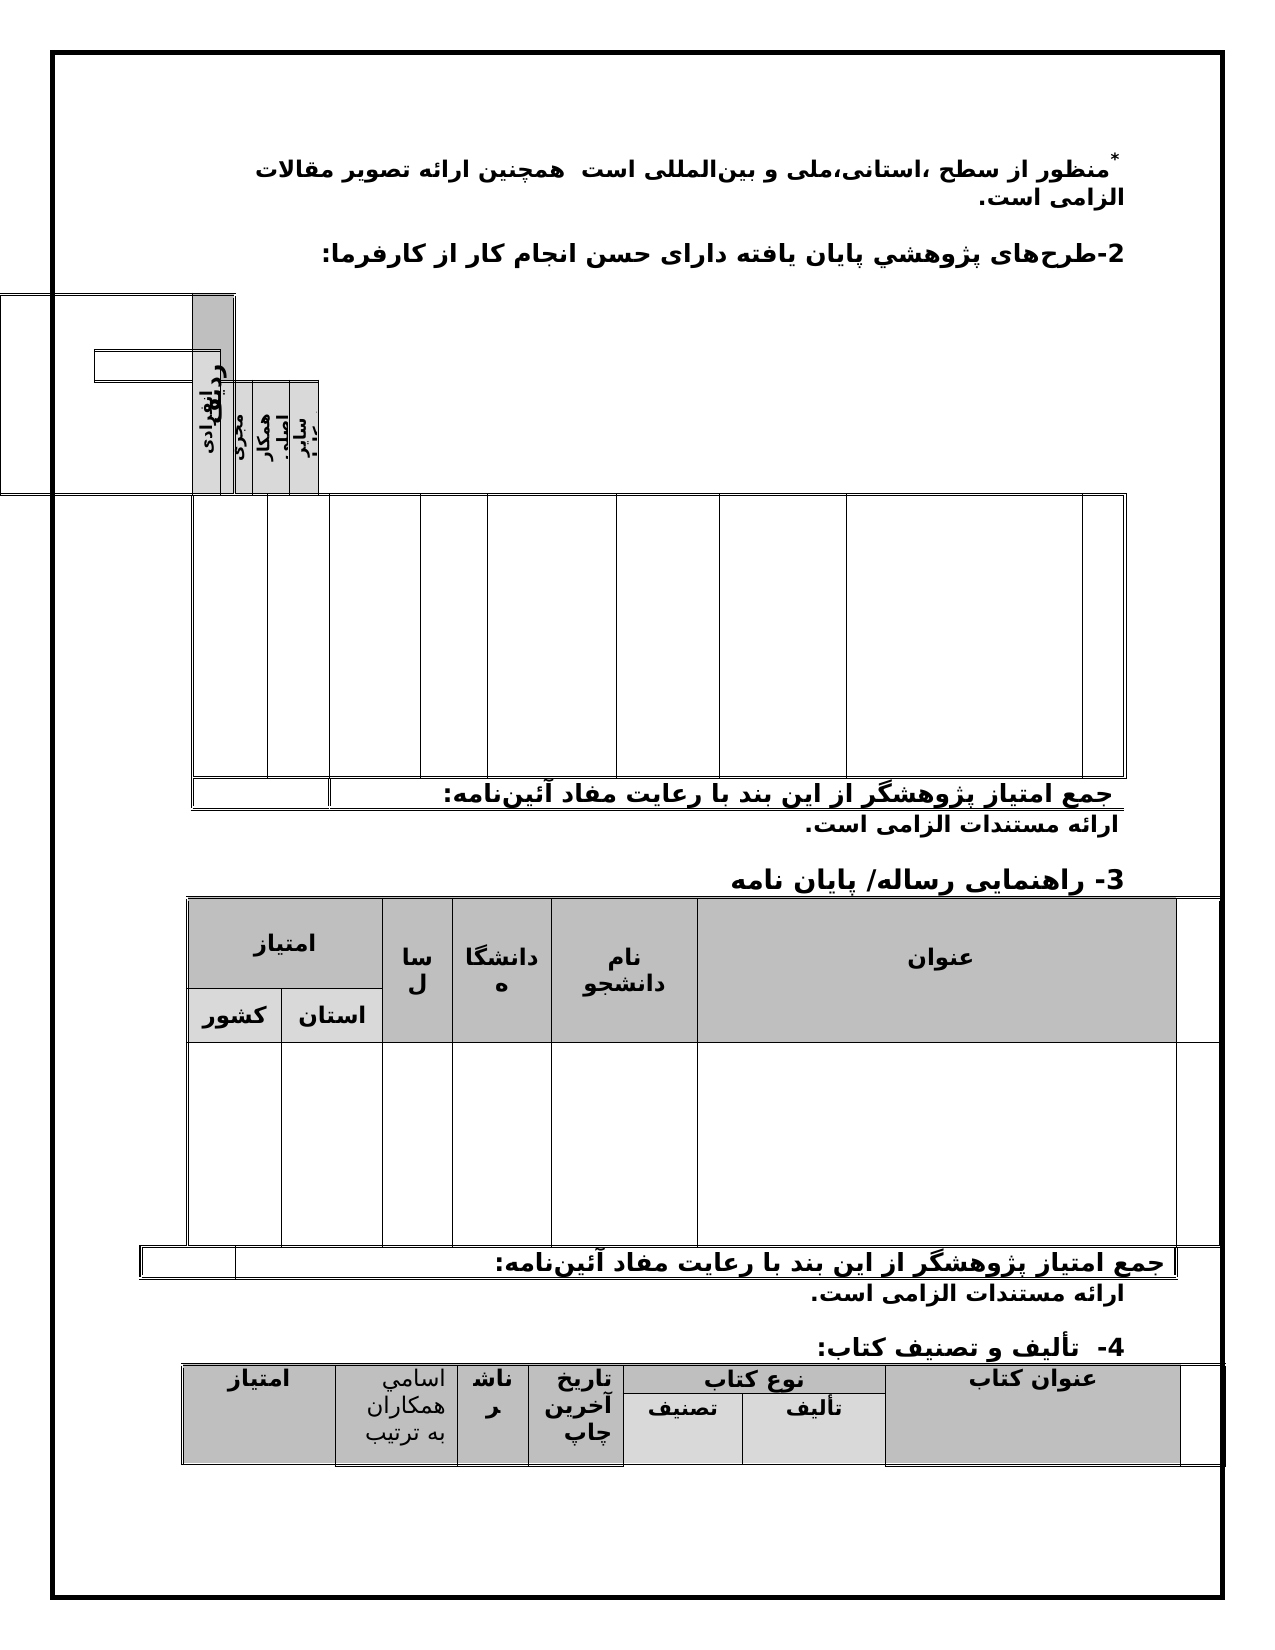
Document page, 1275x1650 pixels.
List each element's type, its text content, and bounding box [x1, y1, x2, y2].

table_cell [383, 1043, 452, 1245]
table_cell [698, 1043, 1176, 1245]
table_header امتياز [183, 1366, 335, 1463]
text 2-طرح‌های پژوهشي پايان يافته دارای حسن انجام کار از کارفرما: [192, 239, 1125, 269]
table_cell [192, 776, 329, 808]
table_cell تأليف [743, 1394, 885, 1463]
text ارائه مستندات الزامی است. [192, 811, 1125, 838]
table_cell استان [282, 989, 382, 1042]
table_header نوع كتاب [624, 1366, 885, 1393]
table_header اسامي همكاران به ترتيب اولويت (شامل نام متقاضي) [336, 1366, 457, 1463]
table_header عنوان [698, 899, 1176, 1042]
table_cell [488, 496, 616, 776]
table_cell سایر همکاران [290, 383, 318, 493]
table_header عنوان كتاب [886, 1366, 1180, 1463]
table_header سال [383, 899, 452, 1042]
table_cell همکار اصلی [253, 383, 289, 493]
table_cell [720, 496, 846, 776]
table_header دانشگاه [453, 899, 551, 1042]
table_cell [194, 496, 267, 776]
table_cell مجری [236, 383, 252, 493]
text 3- راهنمایی رساله/ پایان نامه [192, 864, 1125, 896]
table_cell [1083, 496, 1123, 776]
table_cell [617, 496, 719, 776]
table_header نام دانشجو [552, 899, 697, 1042]
table_header تاريخ آخرين چاپ [529, 1366, 623, 1463]
table_header ناشر [458, 1366, 528, 1463]
table_cell جمع امتياز پژوهشگر از اين بند با رعايت مفاد آئين‌نامه: [236, 1248, 1176, 1277]
text ارائه مستندات الزامی است. [192, 1280, 1125, 1307]
table_cell [330, 496, 420, 776]
table_cell [189, 1043, 281, 1245]
table_cell [282, 1043, 382, 1245]
table_cell [847, 496, 1082, 776]
text 4- تأليف و تصنیف كتاب: [192, 1333, 1125, 1362]
table_cell [552, 1043, 697, 1245]
table_cell تصنيف [624, 1394, 742, 1463]
text *منظور از سطح ،استانی،ملی و بین‌المللی است همچنین ارائه تصویر مقالات الزامی است. [192, 150, 1125, 211]
table_cell جمع امتياز پژوهشگر از اين بند با رعايت مفاد آئين‌نامه: [329, 779, 1124, 808]
table_header رديف [193, 296, 234, 380]
table_cell [421, 496, 487, 776]
table_cell [141, 1248, 235, 1277]
table_cell [453, 1043, 551, 1245]
table_cell [268, 496, 329, 776]
table_header امتياز [188, 899, 382, 988]
table_cell کشور [189, 989, 281, 1042]
table_cell انفرادی [193, 352, 220, 493]
